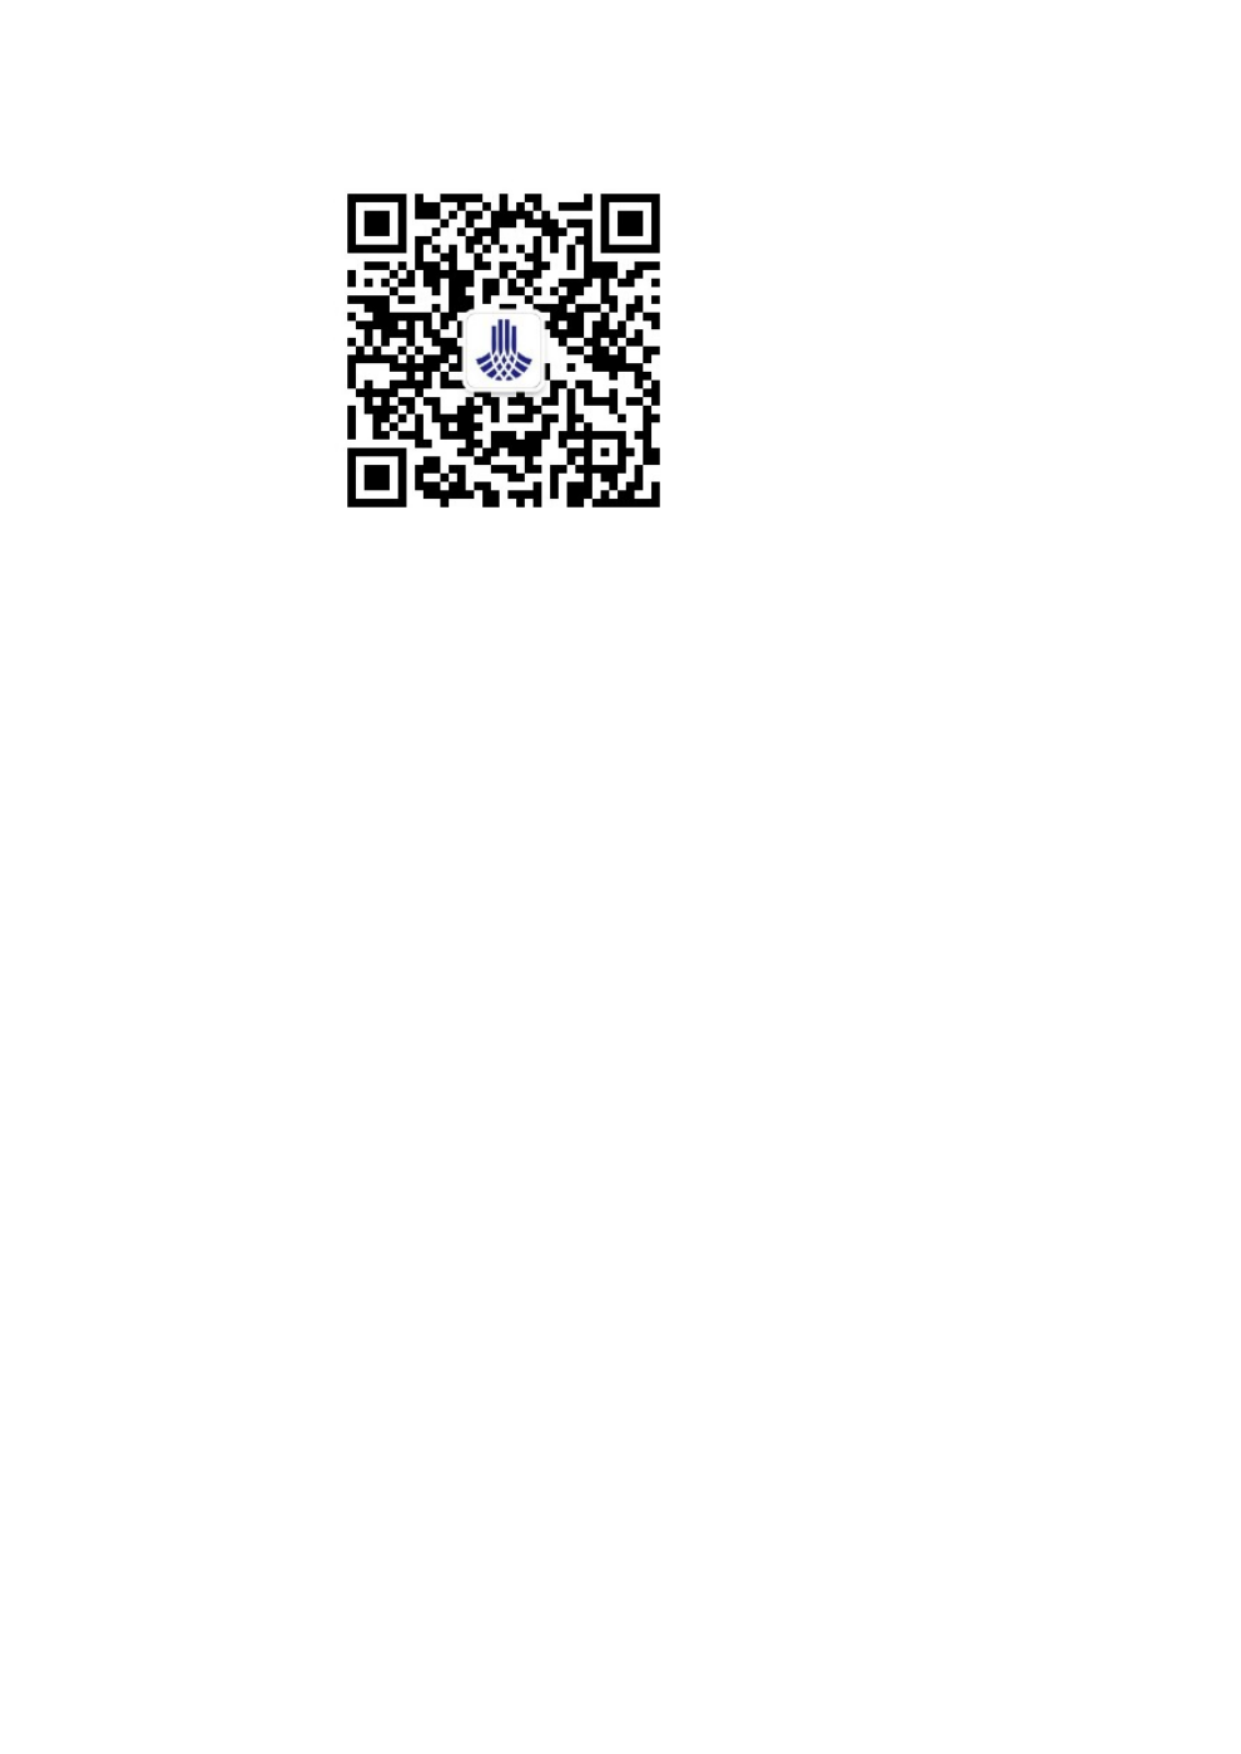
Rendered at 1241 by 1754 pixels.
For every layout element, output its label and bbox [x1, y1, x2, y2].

picture [187, 162, 813, 529]
